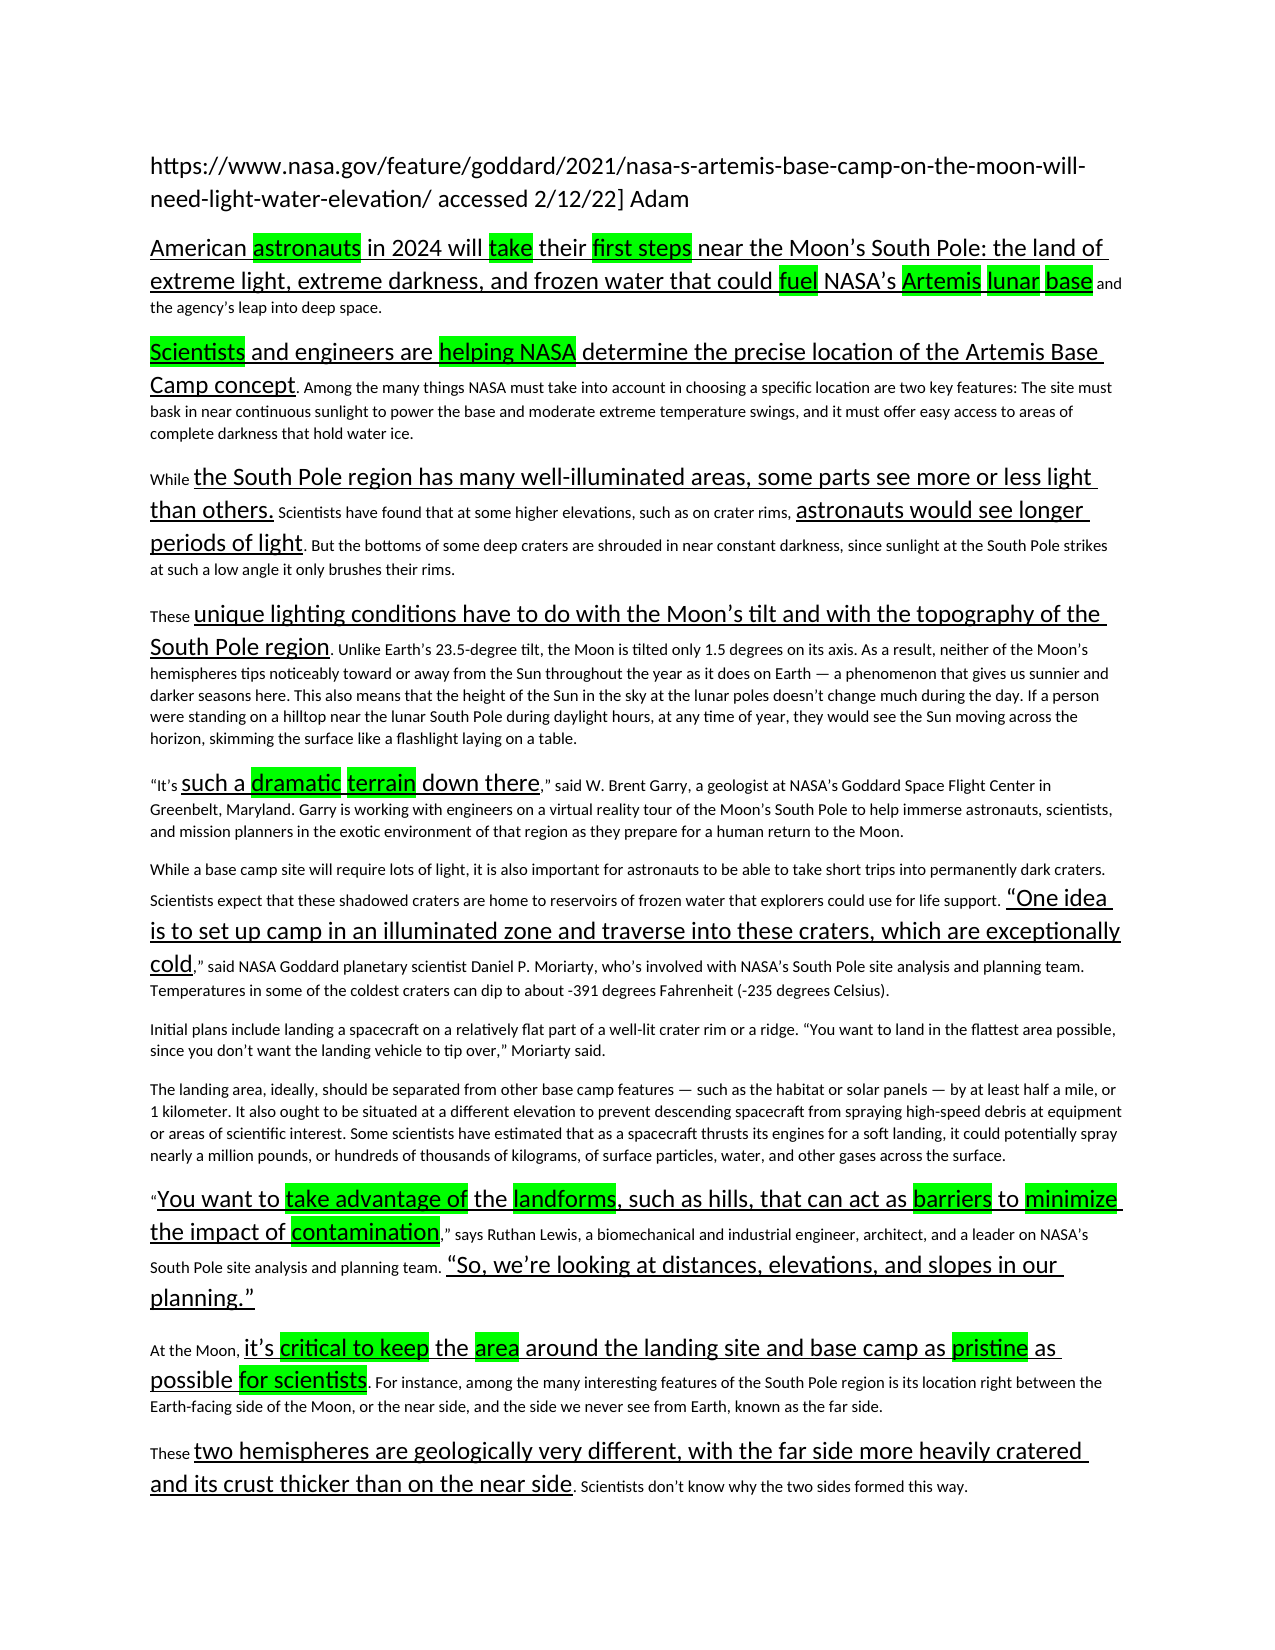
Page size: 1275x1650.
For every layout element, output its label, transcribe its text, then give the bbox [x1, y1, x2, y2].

text The landing area, ideally, should be separated from other base camp features — such as the habitat or solar panels — by at least half a mile, or 1 kilometer. It also ought to be situated at a different elevation to prevent descending spacecraft from spraying high-speed debris at equipment or areas of scientific interest. Some scientists have estimated that as a spacecraft thrusts its engines for a soft landing, it could potentially spray nearly a million pounds, or hundreds of thousands of kilograms, of surface particles, water, and other gases across the surface. [150, 1079, 1125, 1165]
text These two hemispheres are geologically very different, with the far side more heavily cratered and its crust thicker than on the near side. Scientists don’t know why the two sides formed this way. [150, 1435, 1125, 1499]
text At the Moon, it’s critical to keep the area around the landing site and base camp as pristine as possible for scientists. For instance, among the many interesting features of the South Pole region is its location right between the Earth-facing side of the Moon, or the near side, and the side we never see from Earth, known as the far side. [150, 1332, 1125, 1417]
text Initial plans include landing a spacecraft on a relatively flat part of a well-lit crater rim or a ridge. “You want to land in the flattest area possible, since you don’t want the landing vehicle to tip over,” Moriarty said. [150, 1019, 1125, 1061]
text “It’s such a dramatic terrain down there,” said W. Brent Garry, a geologist at NASA’s Goddard Space Flight Center in Greenbelt, Maryland. Garry is working with engineers on a virtual reality tour of the Moon’s South Pole to help immerse astronauts, scientists, and mission planners in the exotic environment of that region as they prepare for a human return to the Moon. [150, 767, 1125, 841]
text While a base camp site will require lots of light, it is also important for astronauts to be able to take short trips into permanently dark craters. Scientists expect that these shadowed craters are home to reservoirs of frozen water that explorers could use for life support. “One idea is to set up camp in an illuminated zone and traverse into these craters, which are exceptionally cold,” said NASA Goddard planetary scientist Daniel P. Moriarty, who’s involved with NASA’s South Pole site analysis and planning team. Temperatures in some of the coldest craters can dip to about -391 degrees Fahrenheit (-235 degrees Celsius). [150, 859, 1125, 1001]
text American astronauts in 2024 will take their first steps near the Moon’s South Pole: the land of extreme light, extreme darkness, and frozen water that could fuel NASA’s Artemis lunar base and the agency’s leap into deep space. [150, 232, 1125, 318]
text Scientists and engineers are helping NASA determine the precise location of the Artemis Base Camp concept. Among the many things NASA must take into account in choosing a specific location are two key features: The site must bask in near continuous sunlight to power the base and moderate extreme temperature swings, and it must offer easy access to areas of complete darkness that hold water ice. [150, 336, 1125, 443]
text “You want to take advantage of the landforms, such as hills, that can act as barriers to minimize the impact of contamination,” says Ruthan Lewis, a biomechanical and industrial engineer, architect, and a leader on NASA’s South Pole site analysis and planning team. “So, we’re looking at distances, elevations, and slopes in our planning.” [150, 1183, 1125, 1313]
text These unique lighting conditions have to do with the Moon’s tilt and with the topography of the South Pole region. Unlike Earth’s 23.5-degree tilt, the Moon is tilted only 1.5 degrees on its axis. As a result, neither of the Moon’s hemispheres tips noticeably toward or away from the Sun throughout the year as it does on Earth — a phenomenon that gives us sunnier and darker seasons here. This also means that the height of the Sun in the sky at the lunar poles doesn’t change much during the day. If a person were standing on a hilltop near the lunar South Pole during daylight hours, at any time of year, they would see the Sun moving across the horizon, skimming the surface like a flashlight laying on a table. [150, 598, 1125, 749]
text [150, 150, 1125, 213]
text While the South Pole region has many well-illuminated areas, some parts see more or less light than others. Scientists have found that at some higher elevations, such as on crater rims, astronauts would see longer periods of light. But the bottoms of some deep craters are shrouded in near constant darkness, since sunlight at the South Pole strikes at such a low angle it only brushes their rims. [150, 461, 1125, 580]
